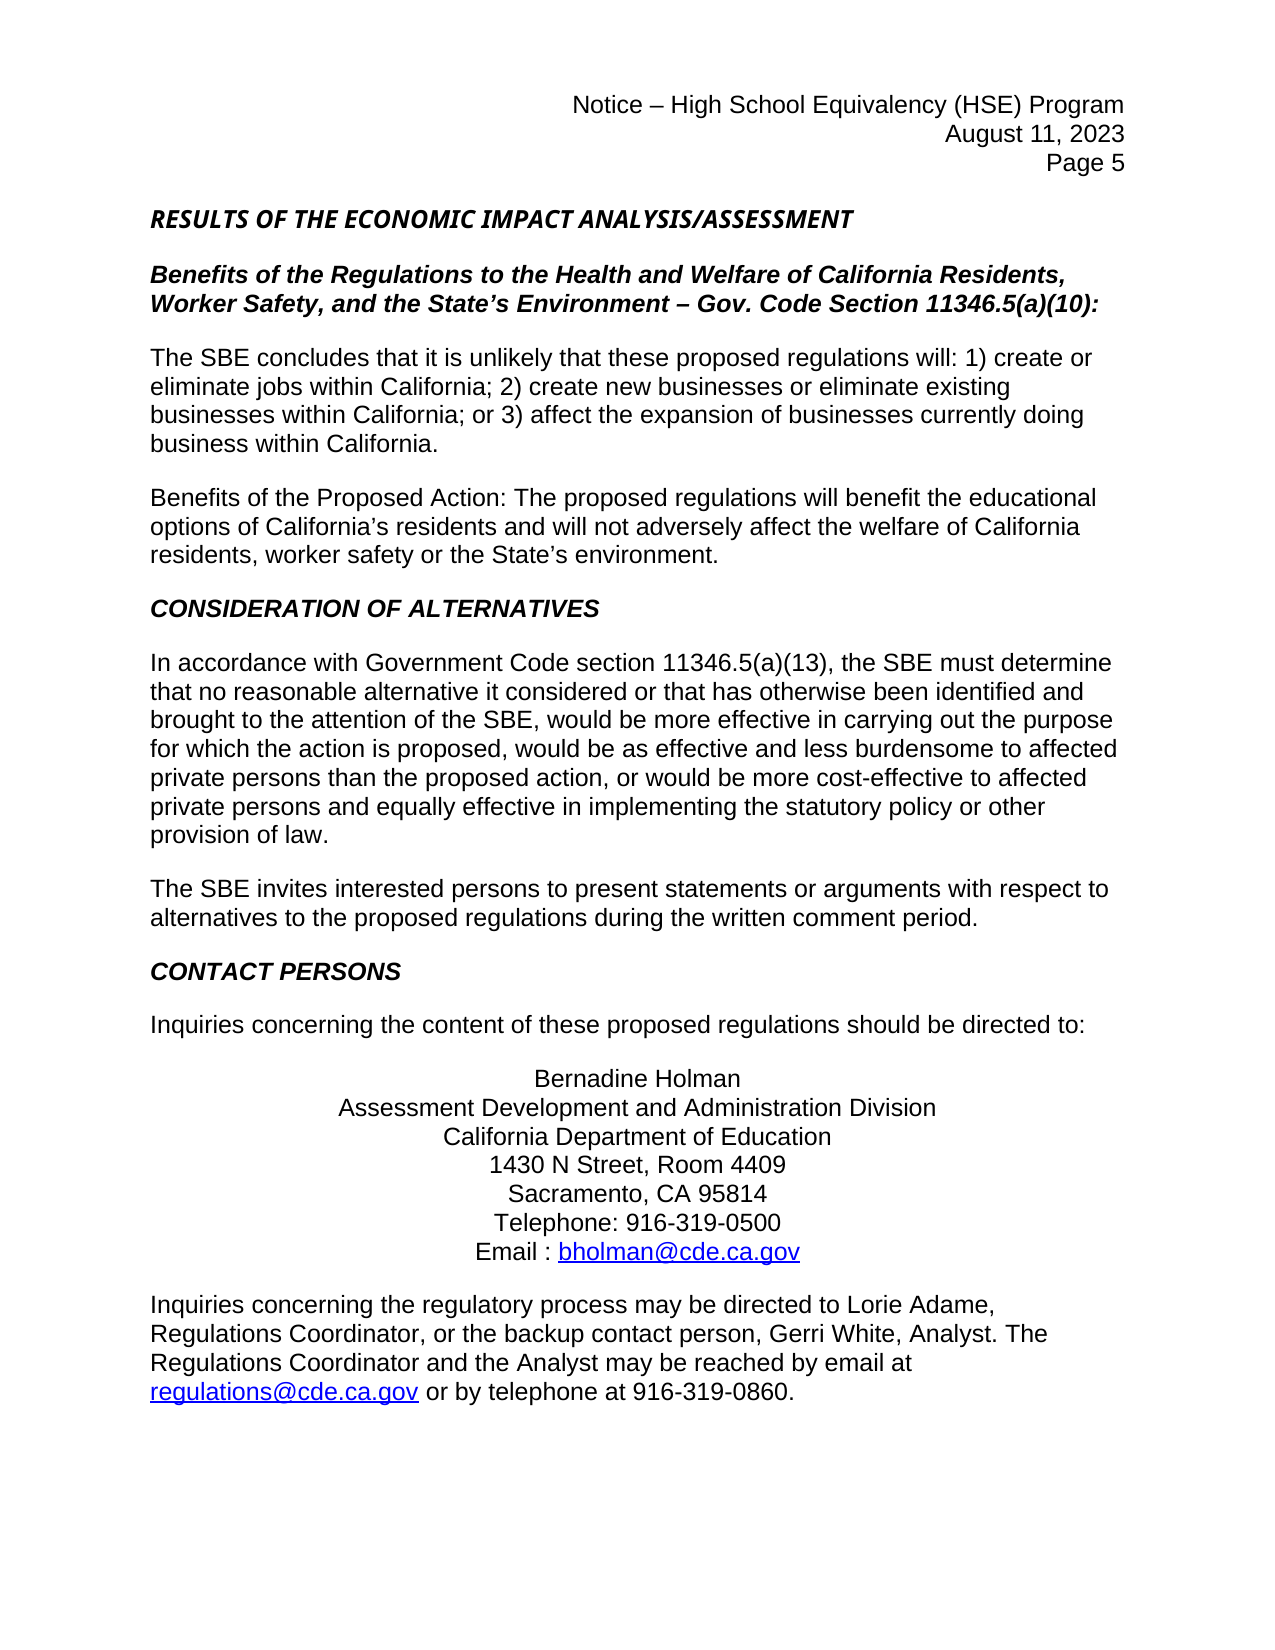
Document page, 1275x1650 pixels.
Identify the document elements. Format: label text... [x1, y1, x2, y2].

text 1430 N Street, Room 4409 [150, 1150, 1125, 1179]
text Telephone: 916-319-0500 [150, 1208, 1125, 1237]
text Benefits of the Regulations to the Health and Welfare of California Residents, Worker Safety, and the State’s Environment – Gov. Code Section 11346.5(a)(10): [150, 260, 1125, 318]
subtitle CONSIDERATION OF ALTERNATIVES [150, 594, 1125, 623]
text In accordance with Government Code section 11346.5(a)(13), the SBE must determine that no reasonable alternative it considered or that has otherwise been identified and brought to the attention of the SBE, would be more effective in carrying out the purpose for which the action is proposed, would be as effective and less burdensome to affected private persons than the proposed action, or would be more cost-effective to affected private persons and equally effective in implementing the statutory policy or other provision of law. [150, 648, 1125, 849]
text Benefits of the Proposed Action: The proposed regulations will benefit the educational options of California’s residents and will not adversely affect the welfare of California residents, worker safety or the State’s environment. [150, 483, 1125, 569]
text Bernadine Holman [150, 1064, 1125, 1093]
text Assessment Development and Administration Division [150, 1093, 1125, 1122]
text California Department of Education [150, 1122, 1125, 1150]
text Inquiries concerning the regulatory process may be directed to Lorie Adame, Regulations Coordinator, or the backup contact person, Gerri White, Analyst. The Regulations Coordinator and the Analyst may be reached by email at regulations@cde.ca.gov or by telephone at 916-319-0860. [150, 1290, 1125, 1405]
subtitle results of the Economic Impact Analysis/ASSESSMENT [150, 201, 1125, 235]
subtitle CONTACT PERSONS [150, 957, 1125, 985]
text The SBE invites interested persons to present statements or arguments with respect to alternatives to the proposed regulations during the written comment period. [150, 874, 1125, 932]
text The SBE concludes that it is unlikely that these proposed regulations will: 1) create or eliminate jobs within California; 2) create new businesses or eliminate existing businesses within California; or 3) affect the expansion of businesses currently doing business within California. [150, 343, 1125, 458]
text Email : bholman@cde.ca.gov [150, 1237, 1125, 1265]
text Inquiries concerning the content of these proposed regulations should be directed to: [150, 1010, 1125, 1039]
